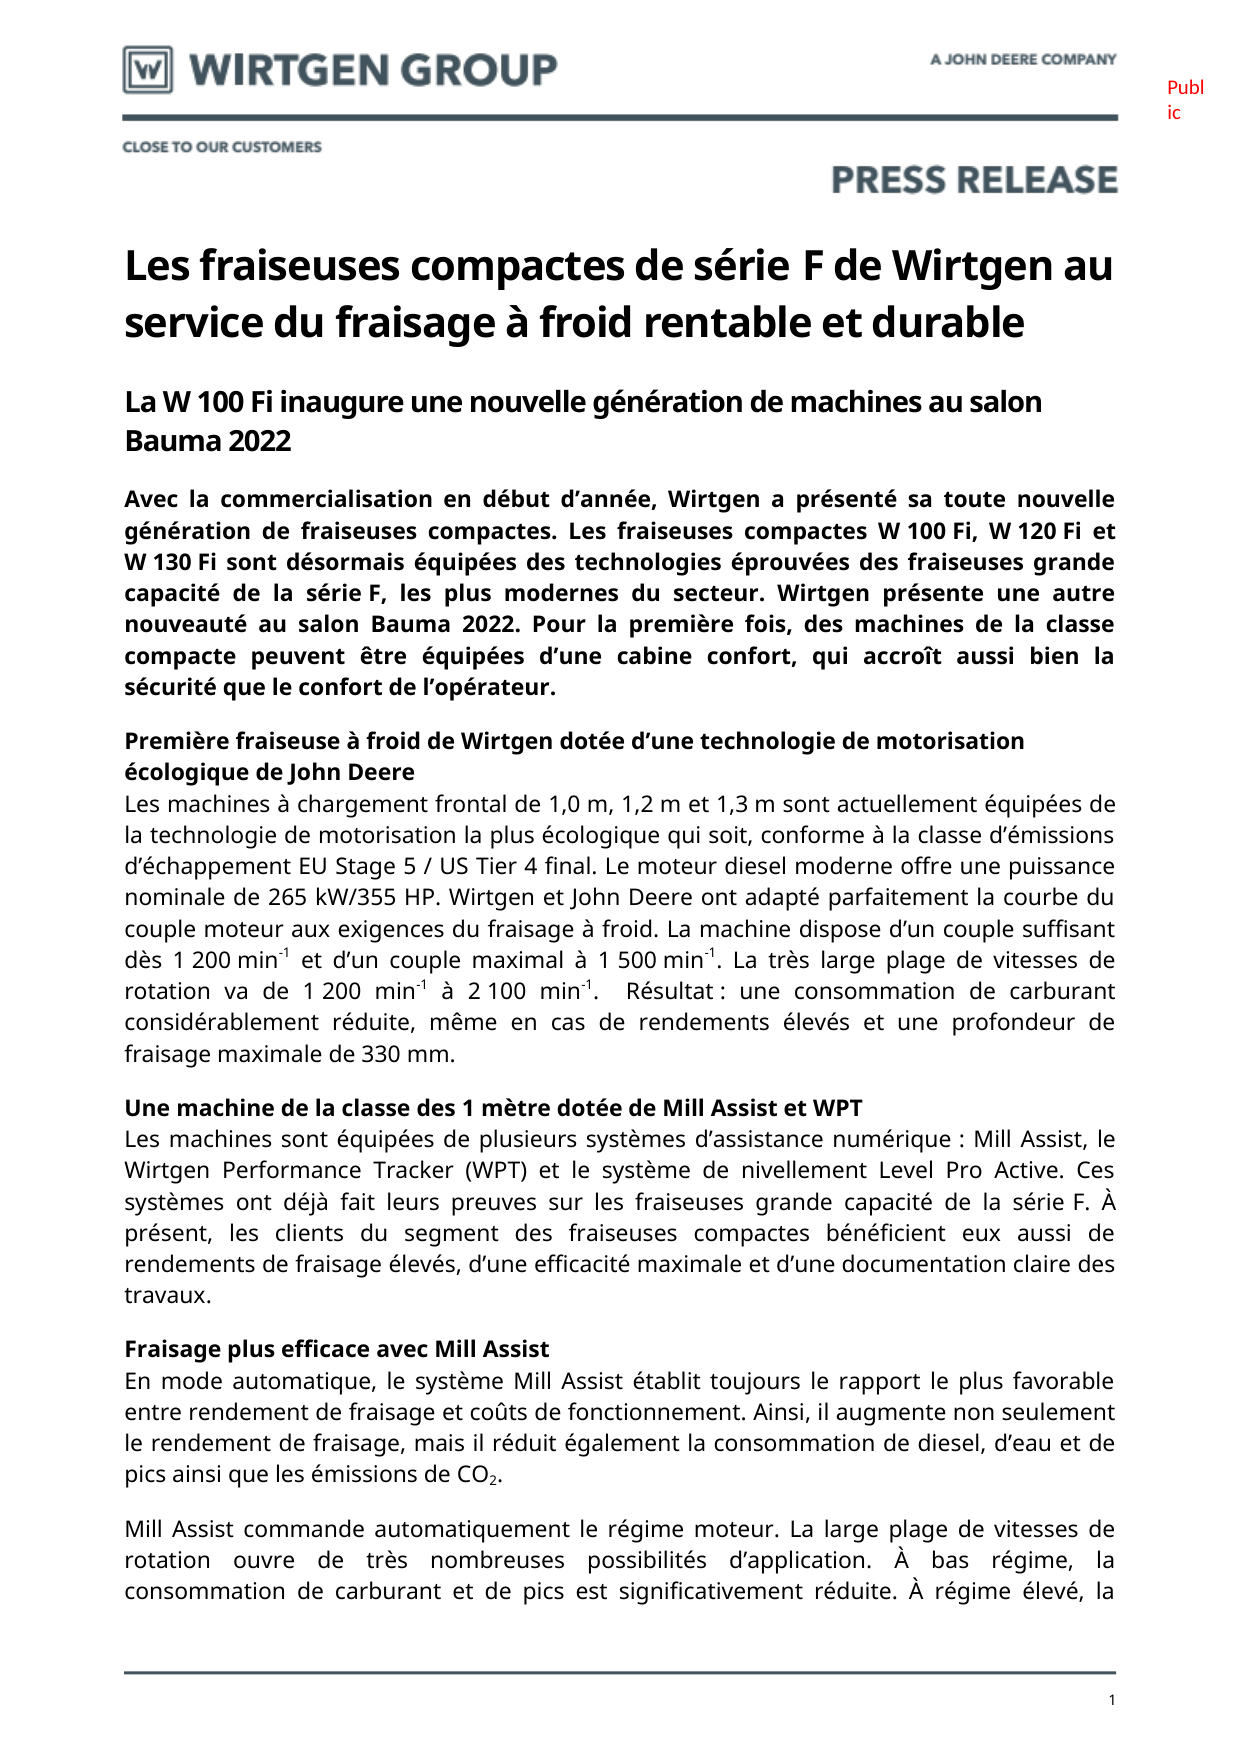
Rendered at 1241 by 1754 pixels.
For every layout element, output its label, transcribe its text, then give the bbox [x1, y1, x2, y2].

text La W 100 Fi inaugure une nouvelle génération de machines au salon Bauma 2022 [124, 381, 1116, 460]
text En mode automatique, le système Mill Assist établit toujours le rapport le plus favorable entre rendement de fraisage et coûts de fonctionnement. Ainsi, il augmente non seulement le rendement de fraisage, mais il réduit également la consommation de diesel, d’eau et de pics ainsi que les émissions de CO2. [124, 1364, 1116, 1489]
text Avec la commercialisation en début d’année, Wirtgen a présenté sa toute nouvelle génération de fraiseuses compactes. Les fraiseuses compactes W 100 Fi, W 120 Fi et W 130 Fi sont désormais équipées des technologies éprouvées des fraiseuses grande capacité de la série F, les plus modernes du secteur. Wirtgen présente une autre nouveauté au salon Bauma 2022. Pour la première fois, des machines de la classe compacte peuvent être équipées d’une cabine confort, qui accroît aussi bien la sécurité que le confort de l’opérateur. [124, 483, 1116, 702]
text Première fraiseuse à froid de Wirtgen dotée d’une technologie de motorisation écologique de John Deere [124, 725, 1116, 787]
text Les fraiseuses compactes de série F de Wirtgen au service du fraisage à froid rentable et durable [124, 236, 1116, 350]
text Les machines sont équipées de plusieurs systèmes d’assistance numérique : Mill Assist, le Wirtgen Performance Tracker (WPT) et le système de nivellement Level Pro Active. Ces systèmes ont déjà fait leurs preuves sur les fraiseuses grande capacité de la série F. À présent, les clients du segment des fraiseuses compactes bénéficient eux aussi de rendements de fraisage élevés, d’une efficacité maximale et d’une documentation claire des travaux. [124, 1123, 1116, 1310]
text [124, 1512, 1116, 1606]
text Une machine de la classe des 1 mètre dotée de Mill Assist et WPT [124, 1092, 1116, 1123]
text Les machines à chargement frontal de 1,0 m, 1,2 m et 1,3 m sont actuellement équipées de la technologie de motorisation la plus écologique qui soit, conforme à la classe d’émissions d’échappement EU Stage 5 / US Tier 4 final. Le moteur diesel moderne offre une puissance nominale de 265 kW/355 HP. Wirtgen et John Deere ont adapté parfaitement la courbe du couple moteur aux exigences du fraisage à froid. La machine dispose d’un couple suffisant dès 1 200 min-1 et d’un couple maximal à 1 500 min-1. La très large plage de vitesses de rotation va de 1 200 min-1 à 2 100 min-1. Résultat : une consommation de carburant considérablement réduite, même en cas de rendements élevés et une profondeur de fraisage maximale de 330 mm. [124, 787, 1116, 1069]
text Fraisage plus efficace avec Mill Assist [124, 1333, 1116, 1364]
